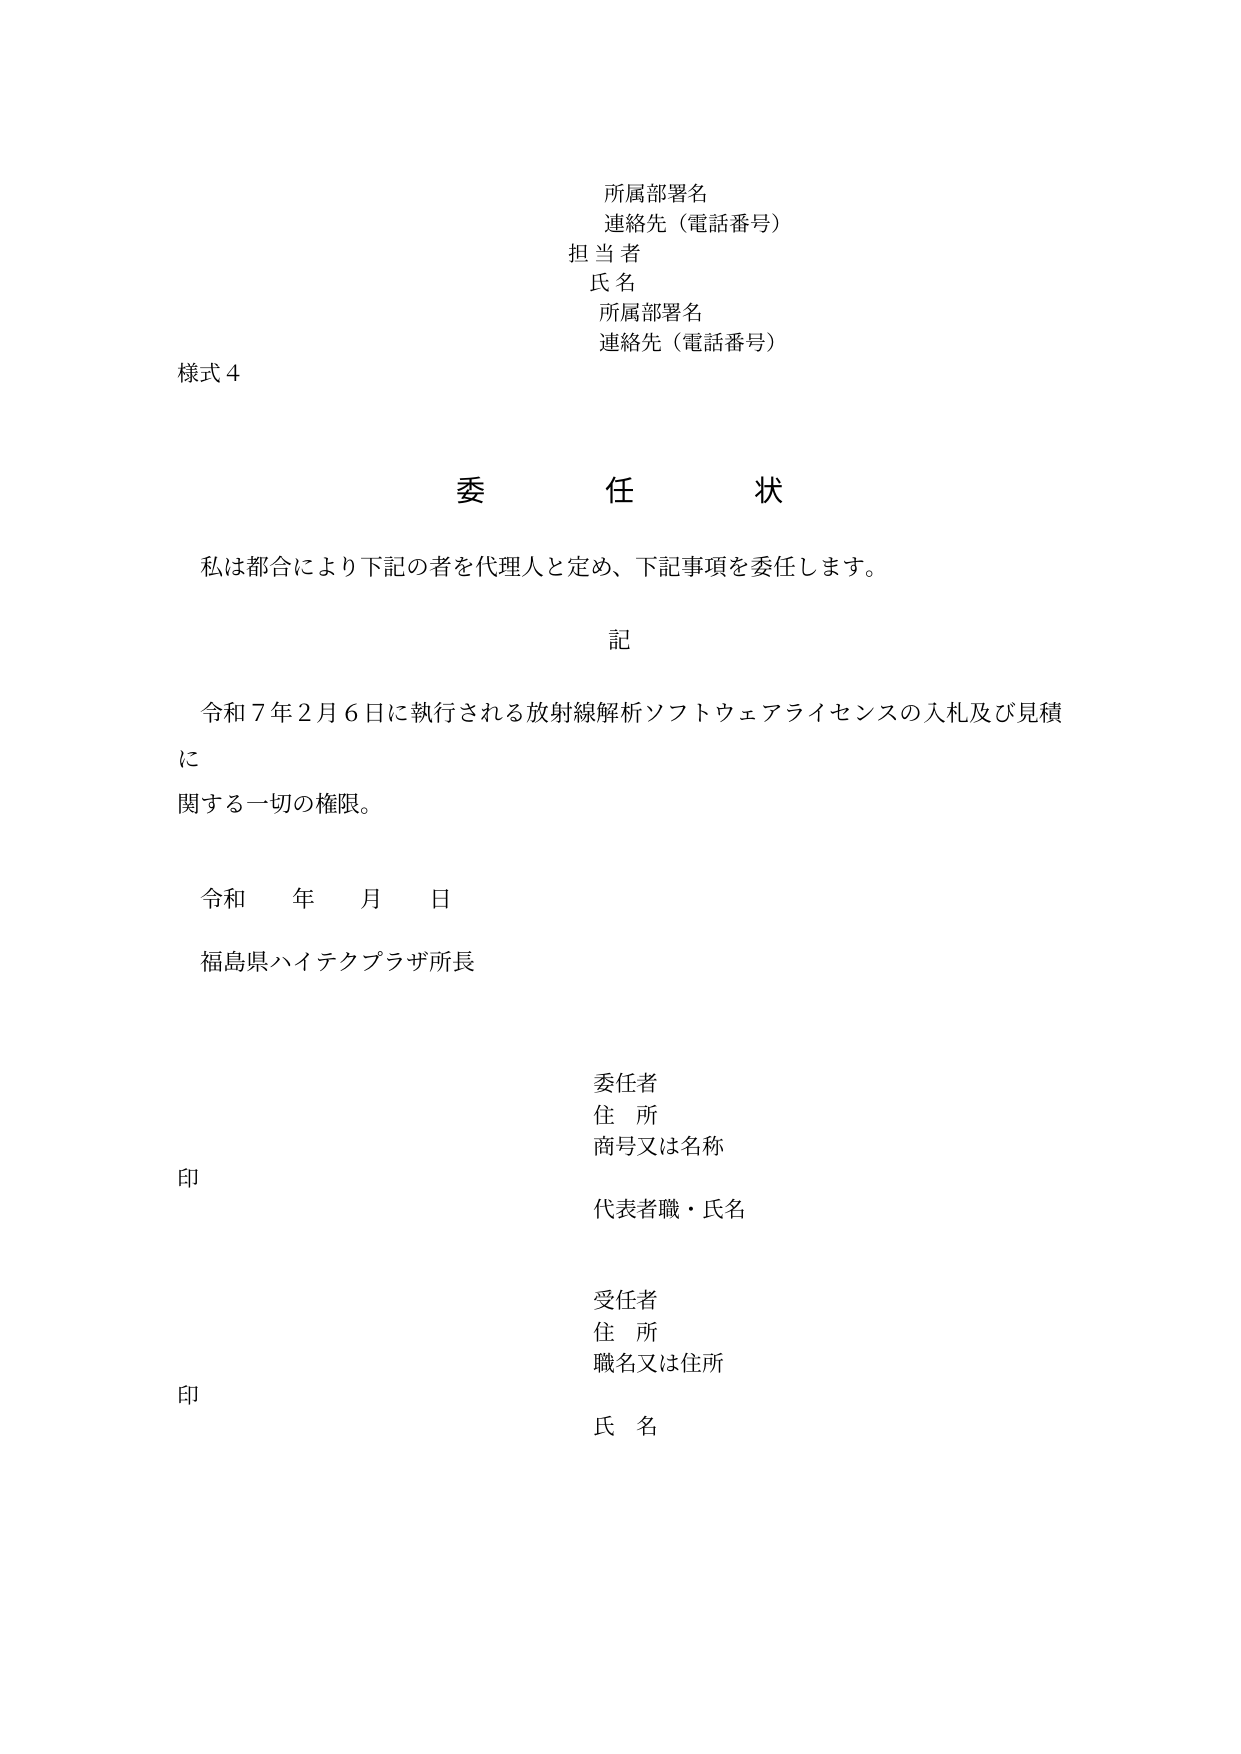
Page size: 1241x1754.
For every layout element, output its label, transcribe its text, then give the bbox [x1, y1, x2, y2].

text 私は都合により下記の者を代理人と定め、下記事項を委任します。 [177, 549, 1063, 582]
text 氏 名 [177, 1409, 1063, 1441]
text 代表者職・氏名 [177, 1192, 1063, 1224]
text 様式４ [177, 357, 1063, 388]
text 氏 名 [177, 267, 1063, 297]
text 受任者 [177, 1283, 1063, 1315]
text 住 所 [177, 1315, 1063, 1346]
text 担 当 者 [177, 237, 1063, 267]
text 委 任 状 [177, 467, 1063, 510]
text 連絡先（電話番号） [177, 327, 1063, 357]
text 連絡先（電話番号） [177, 207, 1063, 237]
text 関する一切の権限。 [177, 776, 1063, 822]
text 委任者 [177, 1067, 1063, 1098]
text 記 [177, 622, 1063, 655]
text 職名又は住所 印 [177, 1346, 1063, 1409]
text 所属部署名 [177, 177, 1063, 207]
text 所属部署名 [177, 297, 1063, 327]
text 令和 年 月 日 [177, 882, 1063, 914]
text 令和７年２月６日に執行される放射線解析ソフトウェアライセンスの入札及び見積に [177, 684, 1063, 776]
text 福島県ハイテクプラザ所長 [177, 944, 1063, 977]
text 住 所 [177, 1098, 1063, 1129]
text 商号又は名称 印 [177, 1129, 1063, 1192]
